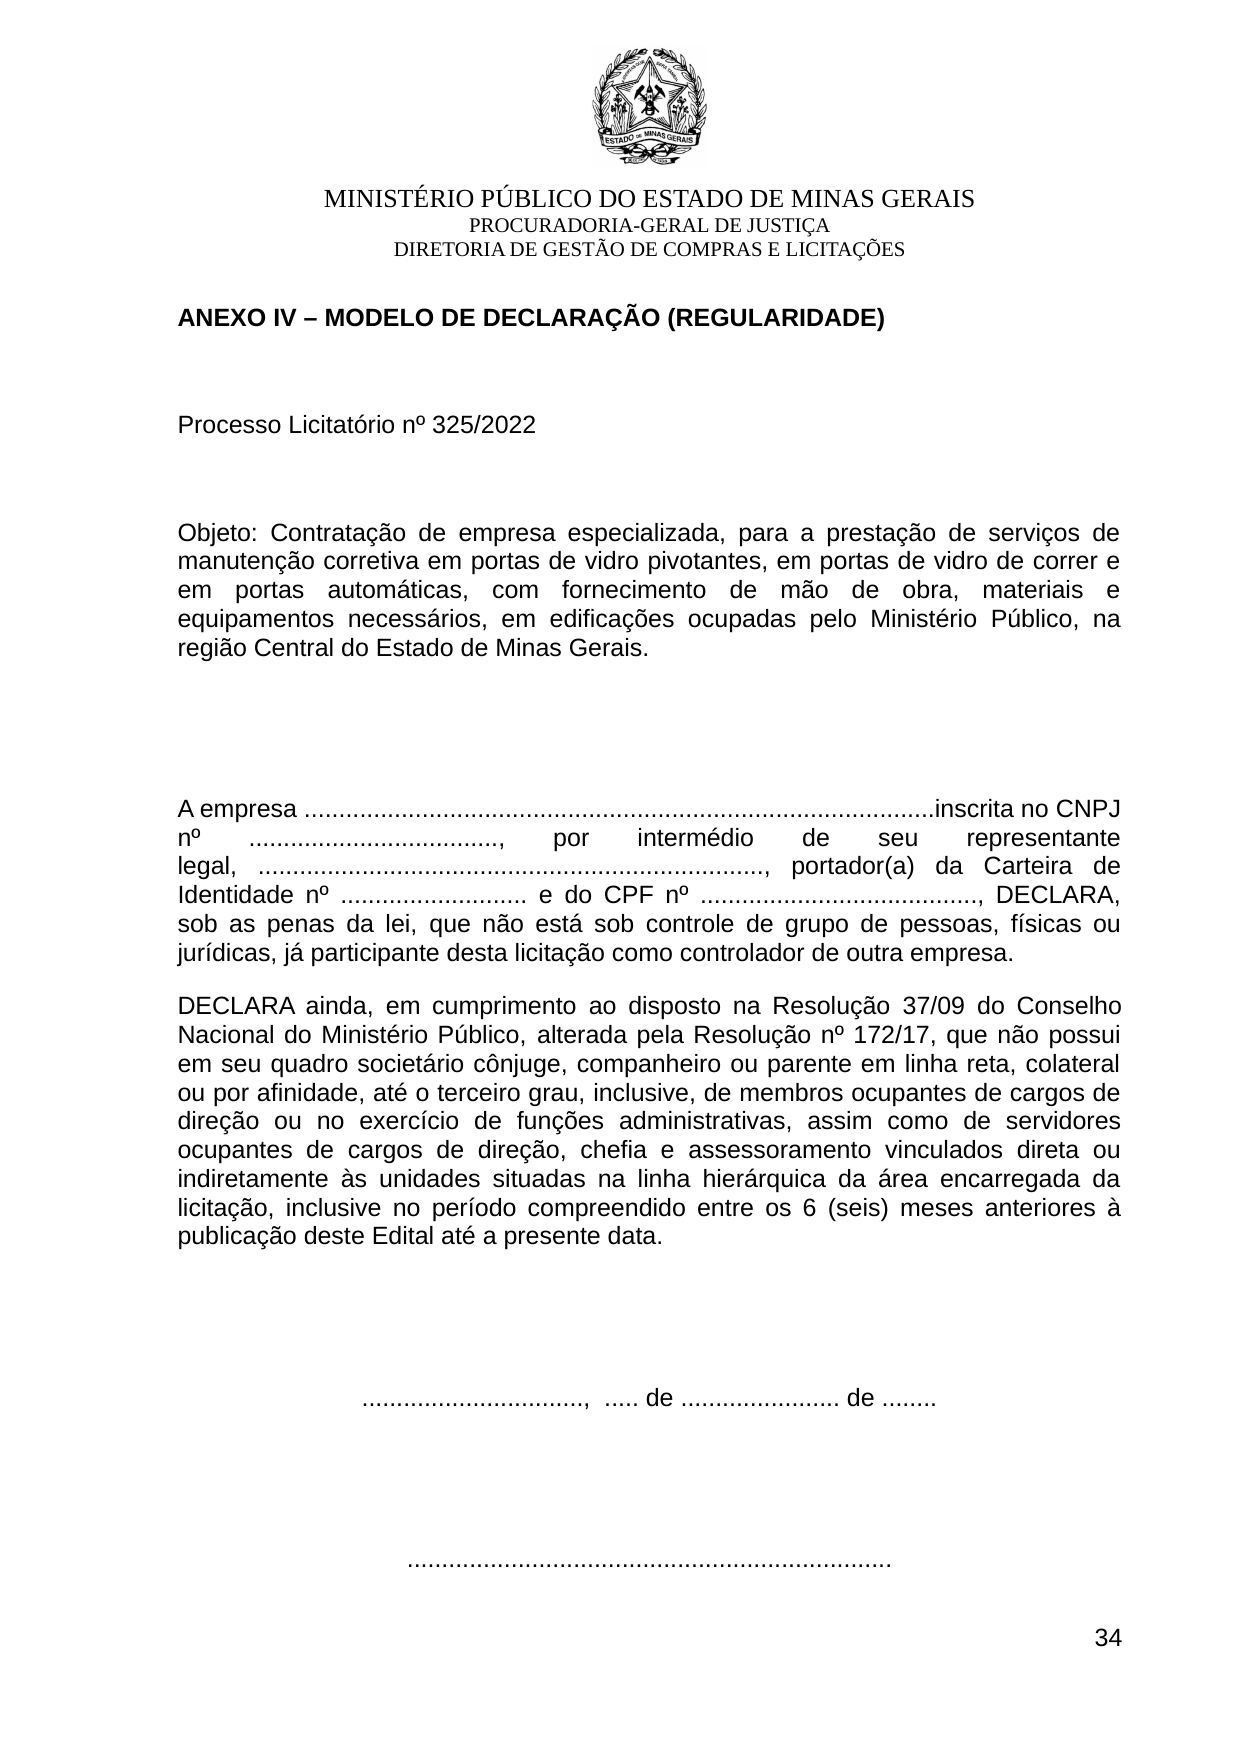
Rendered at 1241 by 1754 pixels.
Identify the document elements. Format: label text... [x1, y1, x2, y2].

text ................................, ..... de ....................... de ........ [177, 1383, 1122, 1411]
text DECLARA ainda, em cumprimento ao disposto na Resolução 37/09 do Conselho Nacional do Ministério Público, alterada pela Resolução nº 172/17, que não possui em seu quadro societário cônjuge, companheiro ou parente em linha reta, colateral ou por afinidade, até o terceiro grau, inclusive, de membros ocupantes de cargos de direção ou no exercício de funções administrativas, assim como de servidores ocupantes de cargos de direção, chefia e assessoramento vinculados direta ou indiretamente às unidades situadas na linha hierárquica da área encarregada da licitação, inclusive no período compreendido entre os 6 (seis) meses anteriores à publicação deste Edital até a presente data. [177, 991, 1122, 1250]
subtitle ANEXO IV – MODELO DE DECLARAÇÃO (REGULARIDADE) [177, 303, 1122, 331]
text A empresa ...........................................................................................inscrita no CNPJ nº ...................................., por intermédio de seu representante legal, ........................................................................., portador(a) da Carteira de Identidade nº ........................... e do CPF nº ........................................, DECLARA, sob as penas da lei, que não está sob controle de grupo de pessoas, físicas ou jurídicas, já participante desta licitação como controlador de outra empresa. [177, 794, 1122, 966]
text Processo Licitatório nº 325/2022 [177, 410, 1122, 439]
picture [591, 44, 709, 167]
text Objeto: Contratação de empresa especializada, para a prestação de serviços de manutenção corretiva em portas de vidro pivotantes, em portas de vidro de correr e em portas automáticas, com fornecimento de mão de obra, materiais e equipamentos necessários, em edificações ocupadas pelo Ministério Público, na região Central do Estado de Minas Gerais. [177, 518, 1122, 661]
text ...................................................................... [177, 1544, 1122, 1573]
